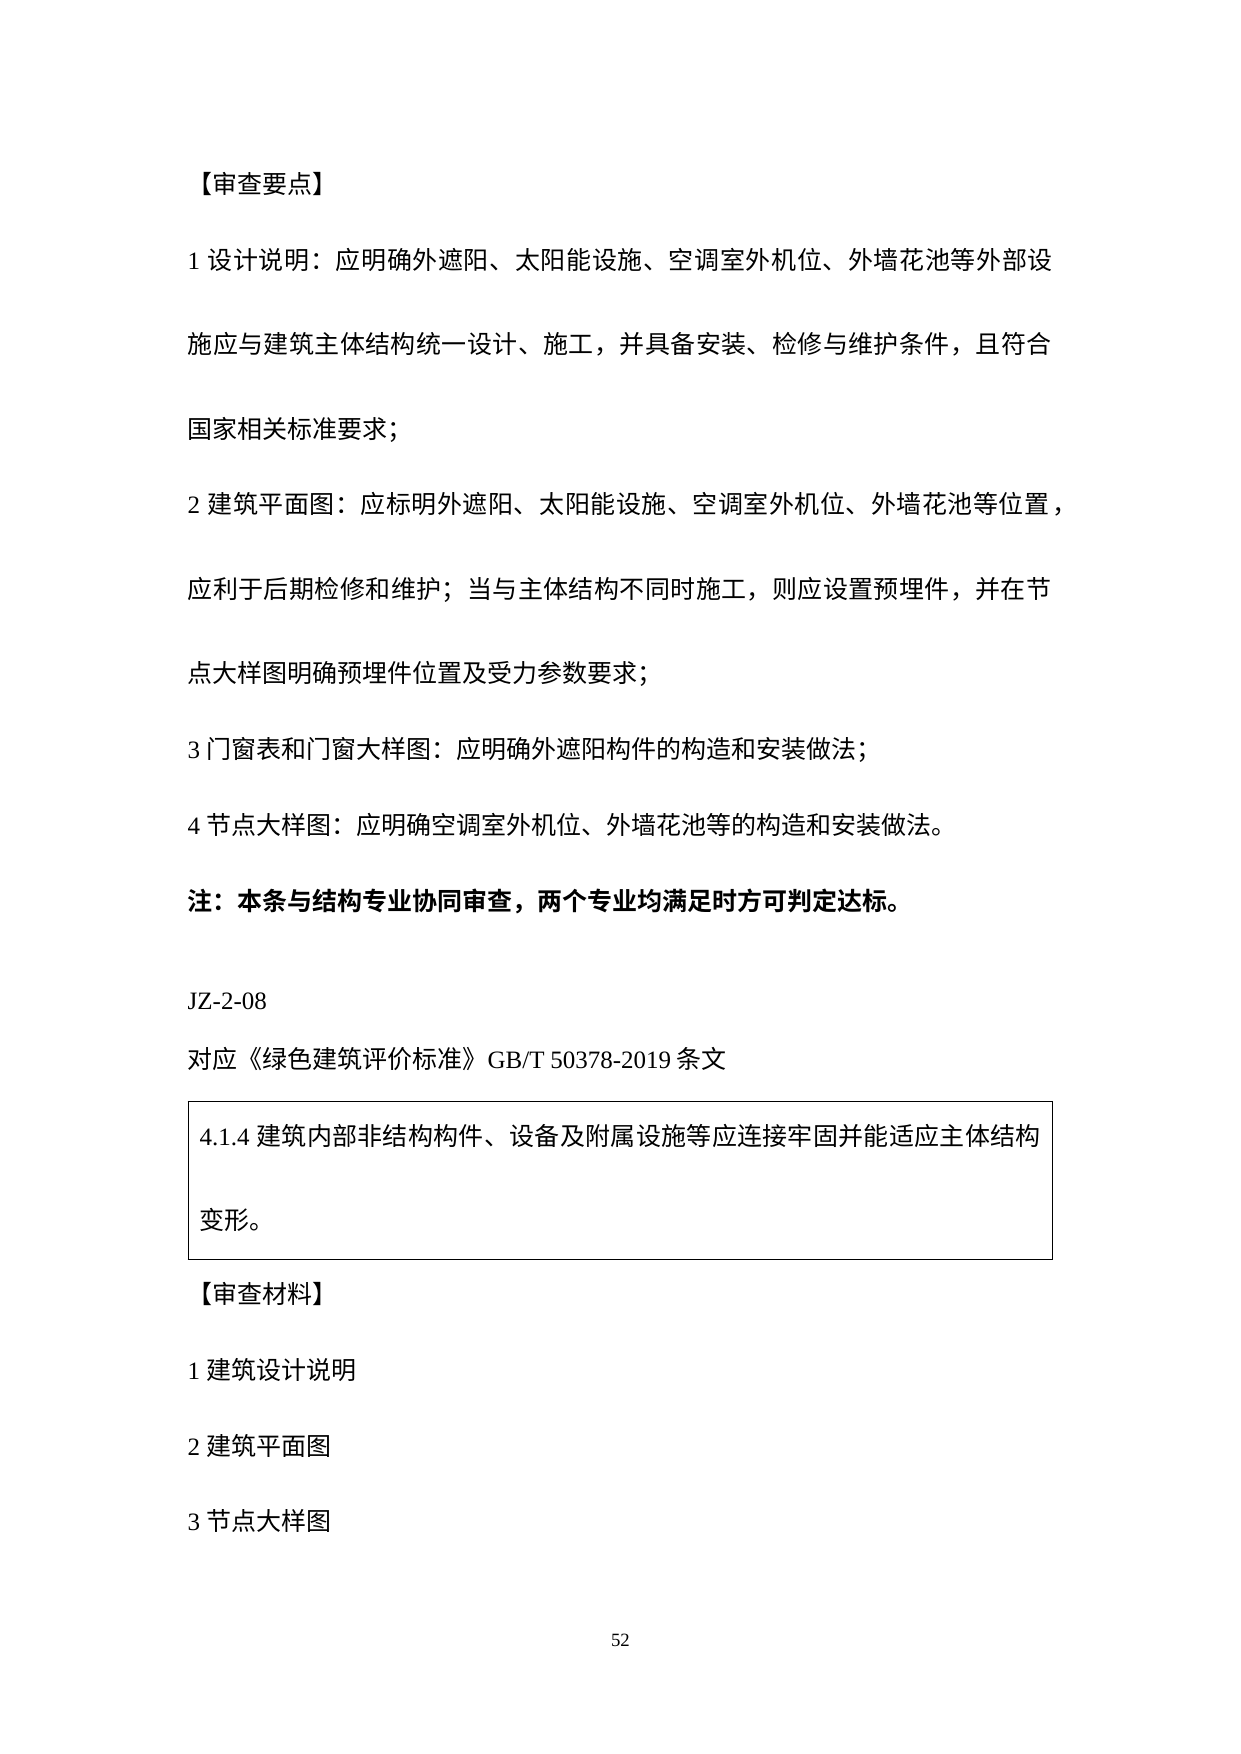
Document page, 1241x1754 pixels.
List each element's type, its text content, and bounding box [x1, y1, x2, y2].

text 【审查要点】 [187, 150, 1053, 215]
text 注：本条与结构专业协同审查，两个专业均满足时方可判定达标。 [187, 867, 1053, 932]
text 2 建筑平面图 [187, 1412, 1053, 1477]
text 对应《绿色建筑评价标准》GB/T 50378-2019条文 [187, 1025, 1053, 1090]
text 2 建筑平面图：应标明外遮阳、太阳能设施、空调室外机位、外墙花池等位置，应利于后期检修和维护；当与主体结构不同时施工，则应设置预埋件，并在节点大样图明确预埋件位置及受力参数要求； [187, 471, 1053, 704]
text 1 设计说明：应明确外遮阳、太阳能设施、空调室外机位、外墙花池等外部设施应与建筑主体结构统一设计、施工，并具备安装、检修与维护条件，且符合国家相关标准要求； [187, 226, 1053, 460]
text 3 节点大样图 [187, 1487, 1053, 1552]
text 【审查材料】 [187, 1260, 1053, 1325]
text JZ-2-08 [187, 984, 1053, 1016]
text 1 建筑设计说明 [187, 1336, 1053, 1401]
text 4 节点大样图：应明确空调室外机位、外墙花池等的构造和安装做法。 [187, 791, 1053, 856]
text 3 门窗表和门窗大样图：应明确外遮阳构件的构造和安装做法； [187, 715, 1053, 780]
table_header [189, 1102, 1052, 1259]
